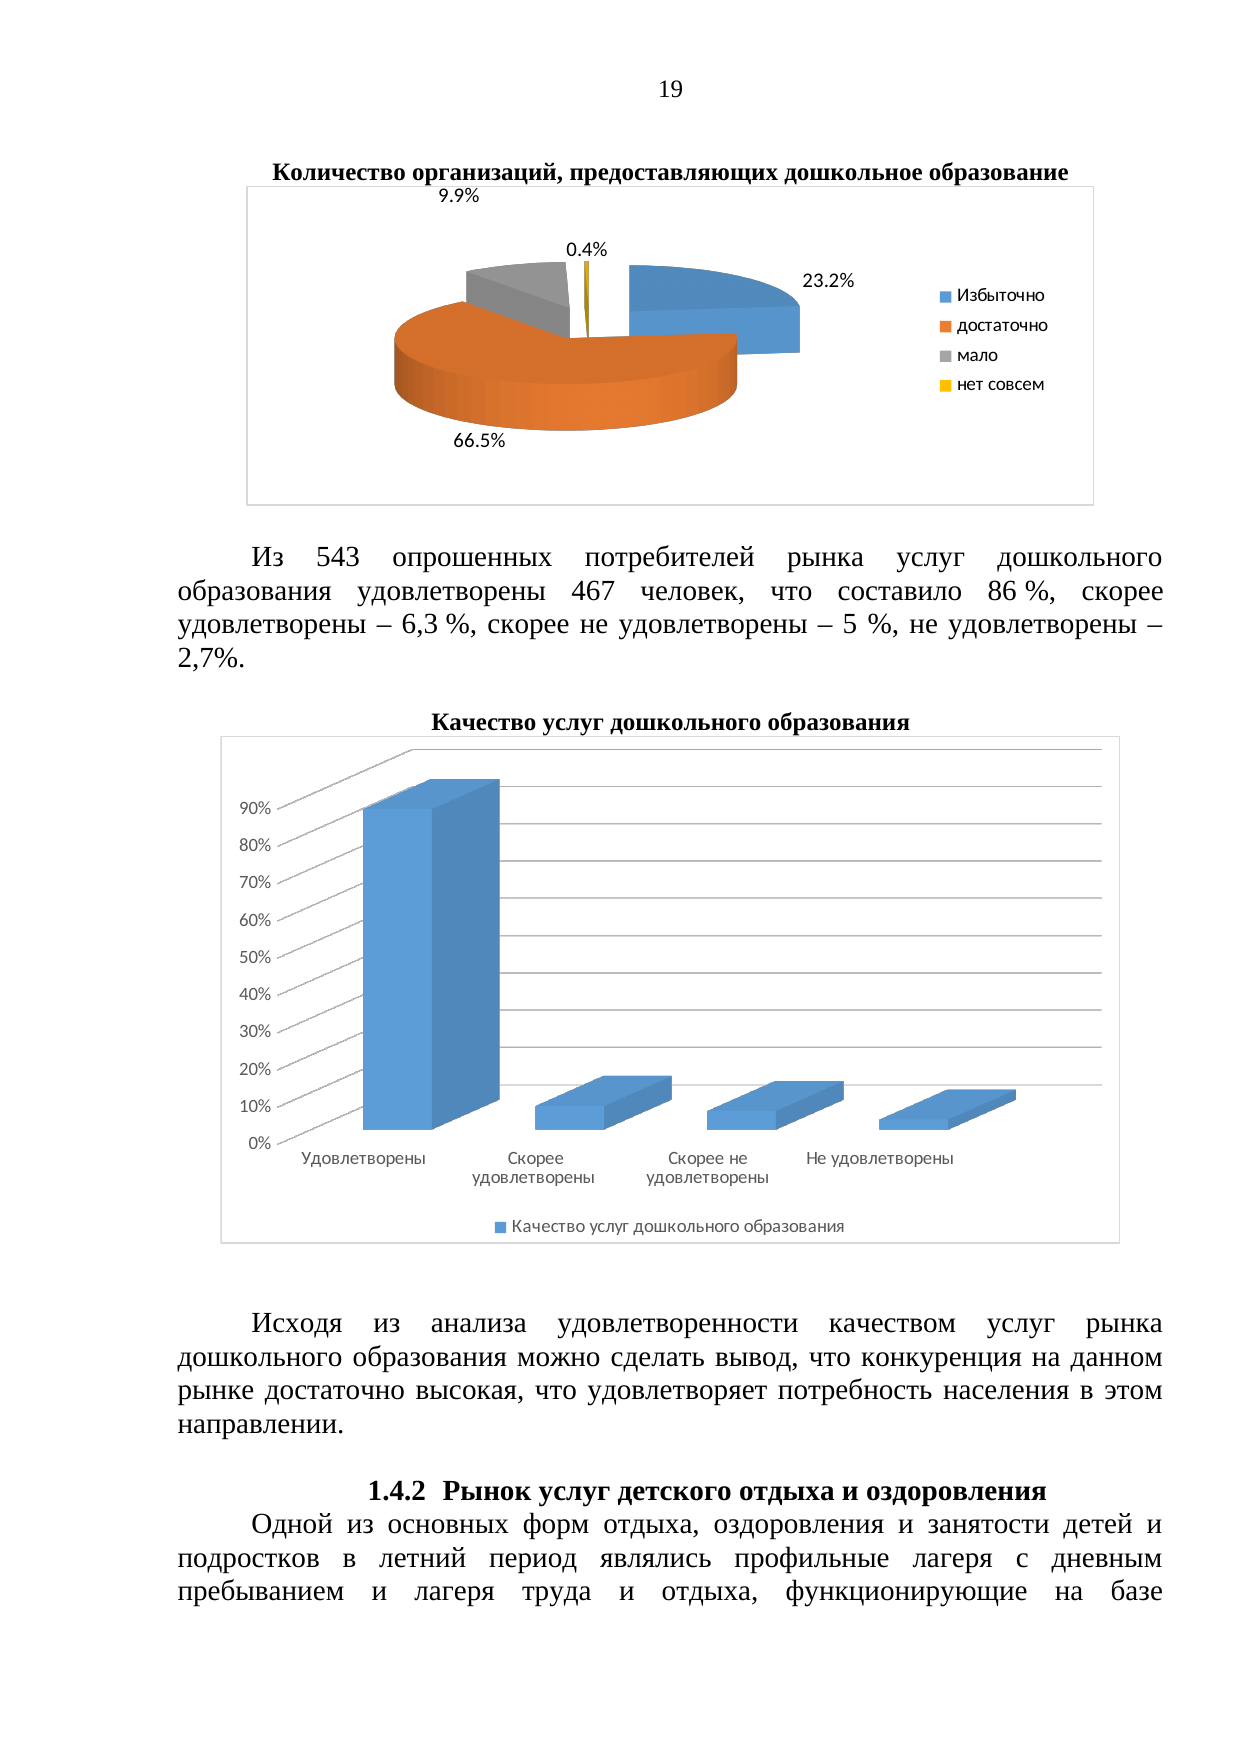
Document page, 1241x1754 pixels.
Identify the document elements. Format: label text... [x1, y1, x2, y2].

text Качество услуг дошкольного образования [177, 707, 1163, 736]
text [177, 1506, 1163, 1607]
text Из 543 опрошенных потребителей рынка услуг дошкольного образования удовлетворены 467 человек, что составило 86 %, скорее удовлетворены – 6,3 %, скорее не удовлетворены – 5 %, не удовлетворены – 2,7%. [177, 539, 1163, 673]
text Количество организаций, предоставляющих дошкольное образование [177, 157, 1163, 186]
text Исходя из анализа удовлетворенности качеством услуг рынка дошкольного образования можно сделать вывод, что конкуренция на данном рынке достаточно высокая, что удовлетворяет потребность населения в этом направлении. [177, 1305, 1163, 1439]
list Рынок услуг детского отдыха и оздоровления [251, 1473, 1163, 1506]
